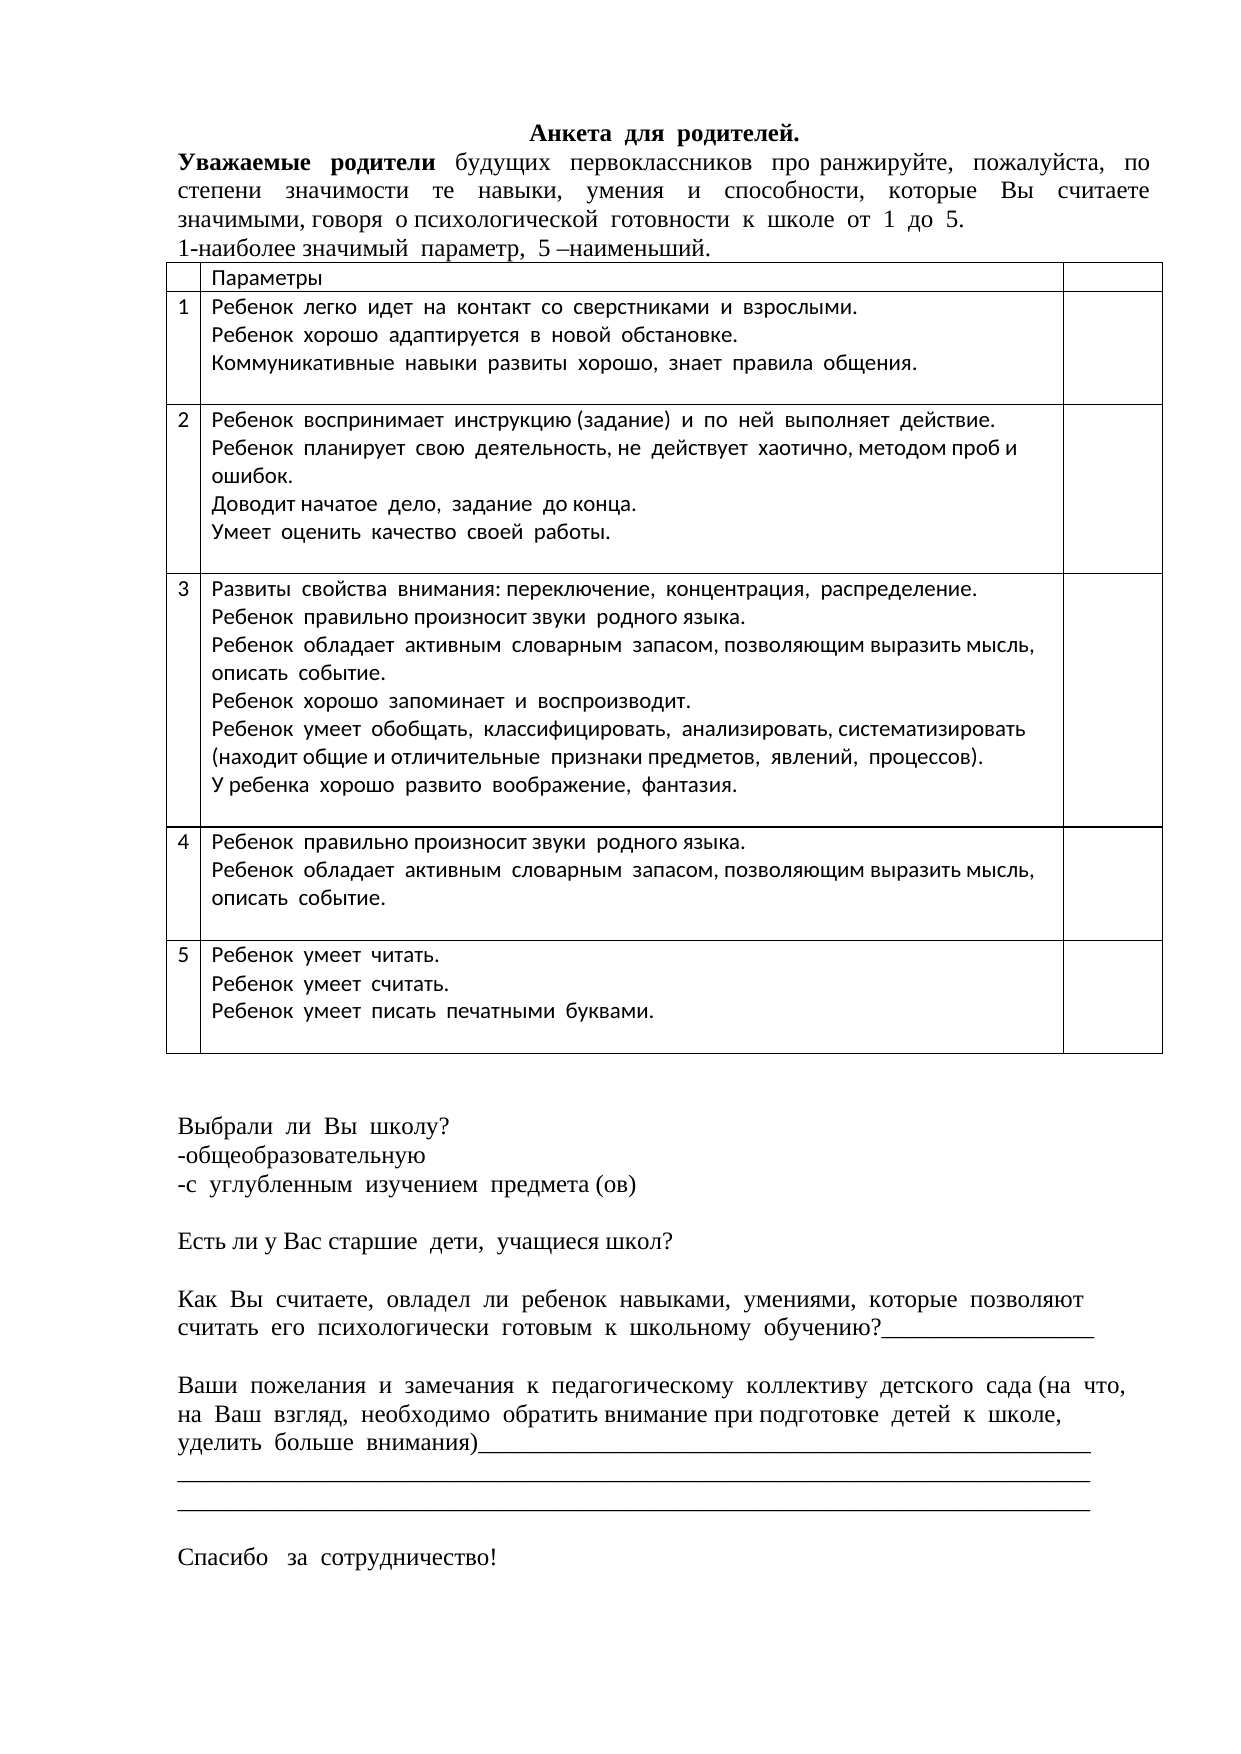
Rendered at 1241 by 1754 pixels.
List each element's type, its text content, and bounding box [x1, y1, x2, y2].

table_cell [1064, 574, 1162, 826]
text Есть ли у Вас старшие дети, учащиеся школ? [177, 1226, 1152, 1255]
text Выбрали ли Вы школу? [177, 1111, 1152, 1140]
text _________________________________________________________________________ [177, 1485, 1152, 1514]
table_cell 4 [167, 828, 200, 939]
table_cell 3 [167, 574, 200, 826]
text Спасибо за сотрудничество! [177, 1542, 1152, 1571]
table_cell Развиты свойства внимания: переключение, концентрация, распределение. Ребенок правильно произносит звуки родного языка. Ребенок обладает активным словарным запасом, позволяющим выразить мысль, описать событие. Ребенок хорошо запоминает и воспроизводит. Ребенок умеет обобщать, классифицировать, анализировать, систематизировать (находит общие и отличительные признаки предметов, явлений, процессов). У ребенка хорошо развито воображение, фантазия. [201, 574, 1063, 826]
table_cell Ребенок воспринимает инструкцию (задание) и по ней выполняет действие. Ребенок планирует свою деятельность, не действует хаотично, методом проб и ошибок. Доводит начатое дело, задание до конца. Умеет оценить качество своей работы. [201, 405, 1063, 573]
table_cell Ребенок правильно произносит звуки родного языка. Ребенок обладает активным словарным запасом, позволяющим выразить мысль, описать событие. [201, 828, 1063, 939]
table_cell Ребенок легко идет на контакт со сверстниками и взрослыми. Ребенок хорошо адаптируется в новой обстановке. Коммуникативные навыки развиты хорошо, знает правила общения. [201, 292, 1063, 404]
table_cell 2 [167, 405, 200, 573]
table_header [1064, 263, 1162, 291]
text _________________________________________________________________________ [177, 1456, 1152, 1485]
table_cell [1064, 828, 1162, 939]
text Уважаемые родители будущих первоклассников про ранжируйте, пожалуйста, по степени значимости те навыки, умения и способности, которые Вы считаете значимыми, говоря о психологической готовности к школе от 1 до 5. [177, 147, 1152, 233]
text -общеобразовательную [177, 1140, 1152, 1169]
table_cell [1064, 292, 1162, 404]
text Ваши пожелания и замечания к педагогическому коллективу детского сада (на что, на Ваш взгляд, необходимо обратить внимание при подготовке детей к школе, уделить больше внимания)_________________________________________________ [177, 1370, 1152, 1456]
table_header Параметры [201, 263, 1063, 291]
table_cell Ребенок умеет читать. Ребенок умеет считать. Ребенок умеет писать печатными буквами. [201, 941, 1063, 1053]
table_cell 5 [167, 941, 200, 1053]
text Анкета для родителей. [177, 118, 1152, 147]
text Как Вы считаете, овладел ли ребенок навыками, умениями, которые позволяют считать его психологически готовым к школьному обучению?_________________ [177, 1284, 1152, 1341]
table_cell 1 [167, 292, 200, 404]
table_cell [1064, 941, 1162, 1053]
text -с углубленным изучением предмета (ов) [177, 1169, 1152, 1197]
text 1-наиболее значимый параметр, 5 –наименьший. [177, 233, 1152, 262]
table_header [167, 263, 200, 291]
table_cell [1064, 405, 1162, 573]
